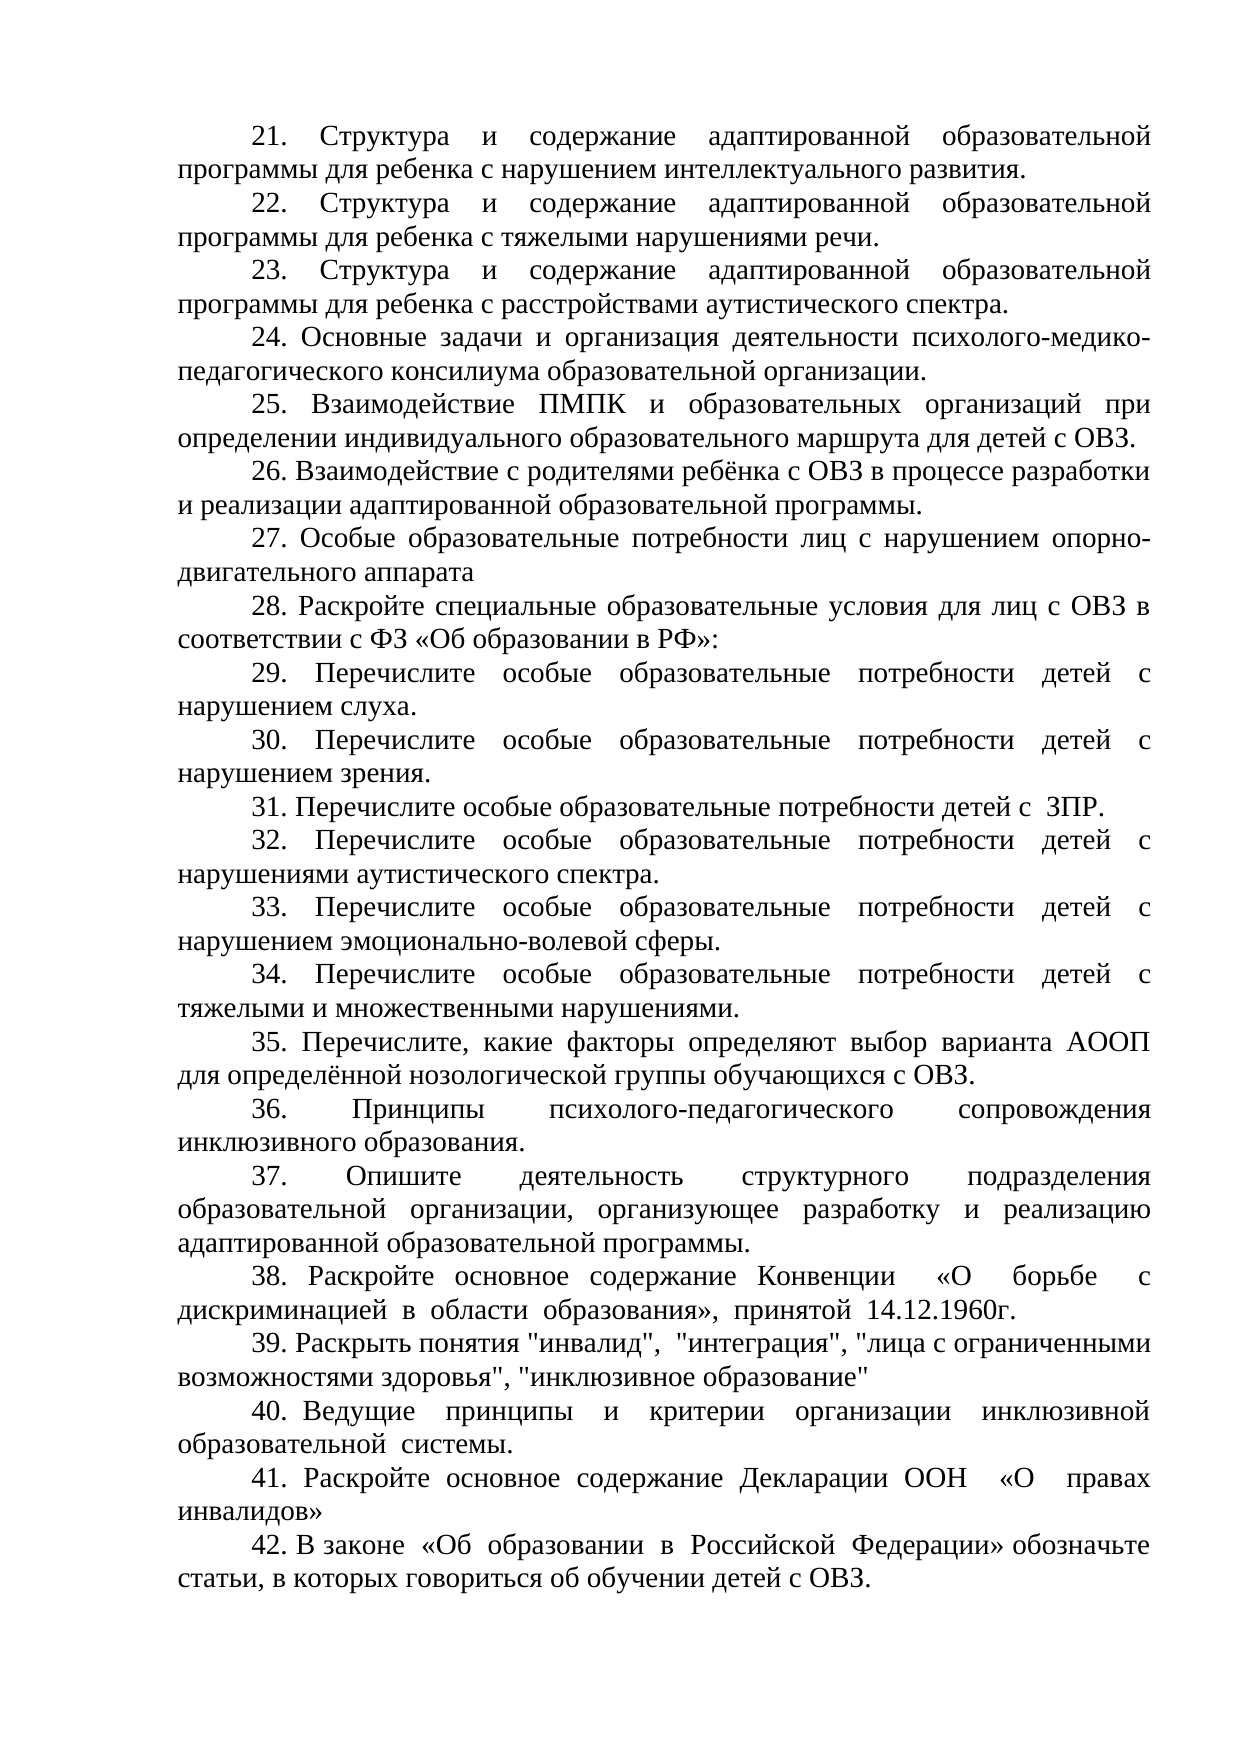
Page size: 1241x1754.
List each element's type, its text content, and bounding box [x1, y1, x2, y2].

text 21. Структура и содержание адаптированной образовательной программы для ребенка с нарушением интеллектуального развития. [177, 118, 1152, 185]
text 32. Перечислите особые образовательные потребности детей с нарушениями аутистического спектра. [177, 822, 1152, 889]
text 28. Раскройте специальные образовательные условия для лиц с ОВЗ в соответствии с ФЗ «Об образовании в РФ»: [177, 588, 1152, 655]
text 22. Структура и содержание адаптированной образовательной программы для ребенка с тяжелыми нарушениями речи. [177, 185, 1152, 252]
text 36. Принципы психолого-педагогического сопровождения инклюзивного образования. [177, 1091, 1152, 1158]
text 41. Раскройте основное содержание Декларации ООН «О правах инвалидов» [177, 1460, 1152, 1527]
text 35. Перечислите, какие факторы определяют выбор варианта АООП для определённой нозологической группы обучающихся с ОВЗ. [177, 1024, 1152, 1091]
text 24. Основные задачи и организация деятельности психолого-медико-педагогического консилиума образовательной организации. [177, 319, 1152, 386]
text 23. Структура и содержание адаптированной образовательной программы для ребенка с расстройствами аутистического спектра. [177, 252, 1152, 319]
text 31. Перечислите особые образовательные потребности детей с ЗПР. [177, 789, 1152, 822]
text 33. Перечислите особые образовательные потребности детей с нарушением эмоционально-волевой сферы. [177, 889, 1152, 957]
text 39. Раскрыть понятия "инвалид", "интеграция", "лица с ограниченными возможностями здоровья", "инклюзивное образование" [177, 1326, 1152, 1393]
text 40. Ведущие принципы и критерии организации инклюзивной образовательной системы. [177, 1393, 1152, 1460]
text 25. Взаимодействие ПМПК и образовательных организаций при определении индивидуального образовательного маршрута для детей с ОВЗ. [177, 386, 1152, 453]
text 42. В законе «Об образовании в Российской Федерации» обозначьте статьи, в которых говориться об обучении детей с ОВЗ. [177, 1527, 1152, 1594]
text 34. Перечислите особые образовательные потребности детей с тяжелыми и множественными нарушениями. [177, 957, 1152, 1024]
text 37. Опишите деятельность структурного подразделения образовательной организации, организующее разработку и реализацию адаптированной образовательной программы. [177, 1158, 1152, 1258]
text 38. Раскройте основное содержание Конвенции «О борьбе с дискриминацией в области образования», принятой 14.12.1960г. [177, 1258, 1152, 1326]
text 30. Перечислите особые образовательные потребности детей с нарушением зрения. [177, 722, 1152, 789]
text 26. Взаимодействие с родителями ребёнка с ОВЗ в процессе разработки и реализации адаптированной образовательной программы. [177, 453, 1152, 521]
text 29. Перечислите особые образовательные потребности детей с нарушением слуха. [177, 655, 1152, 722]
text 27. Особые образовательные потребности лиц с нарушением опорно-двигательного аппарата [177, 521, 1152, 588]
